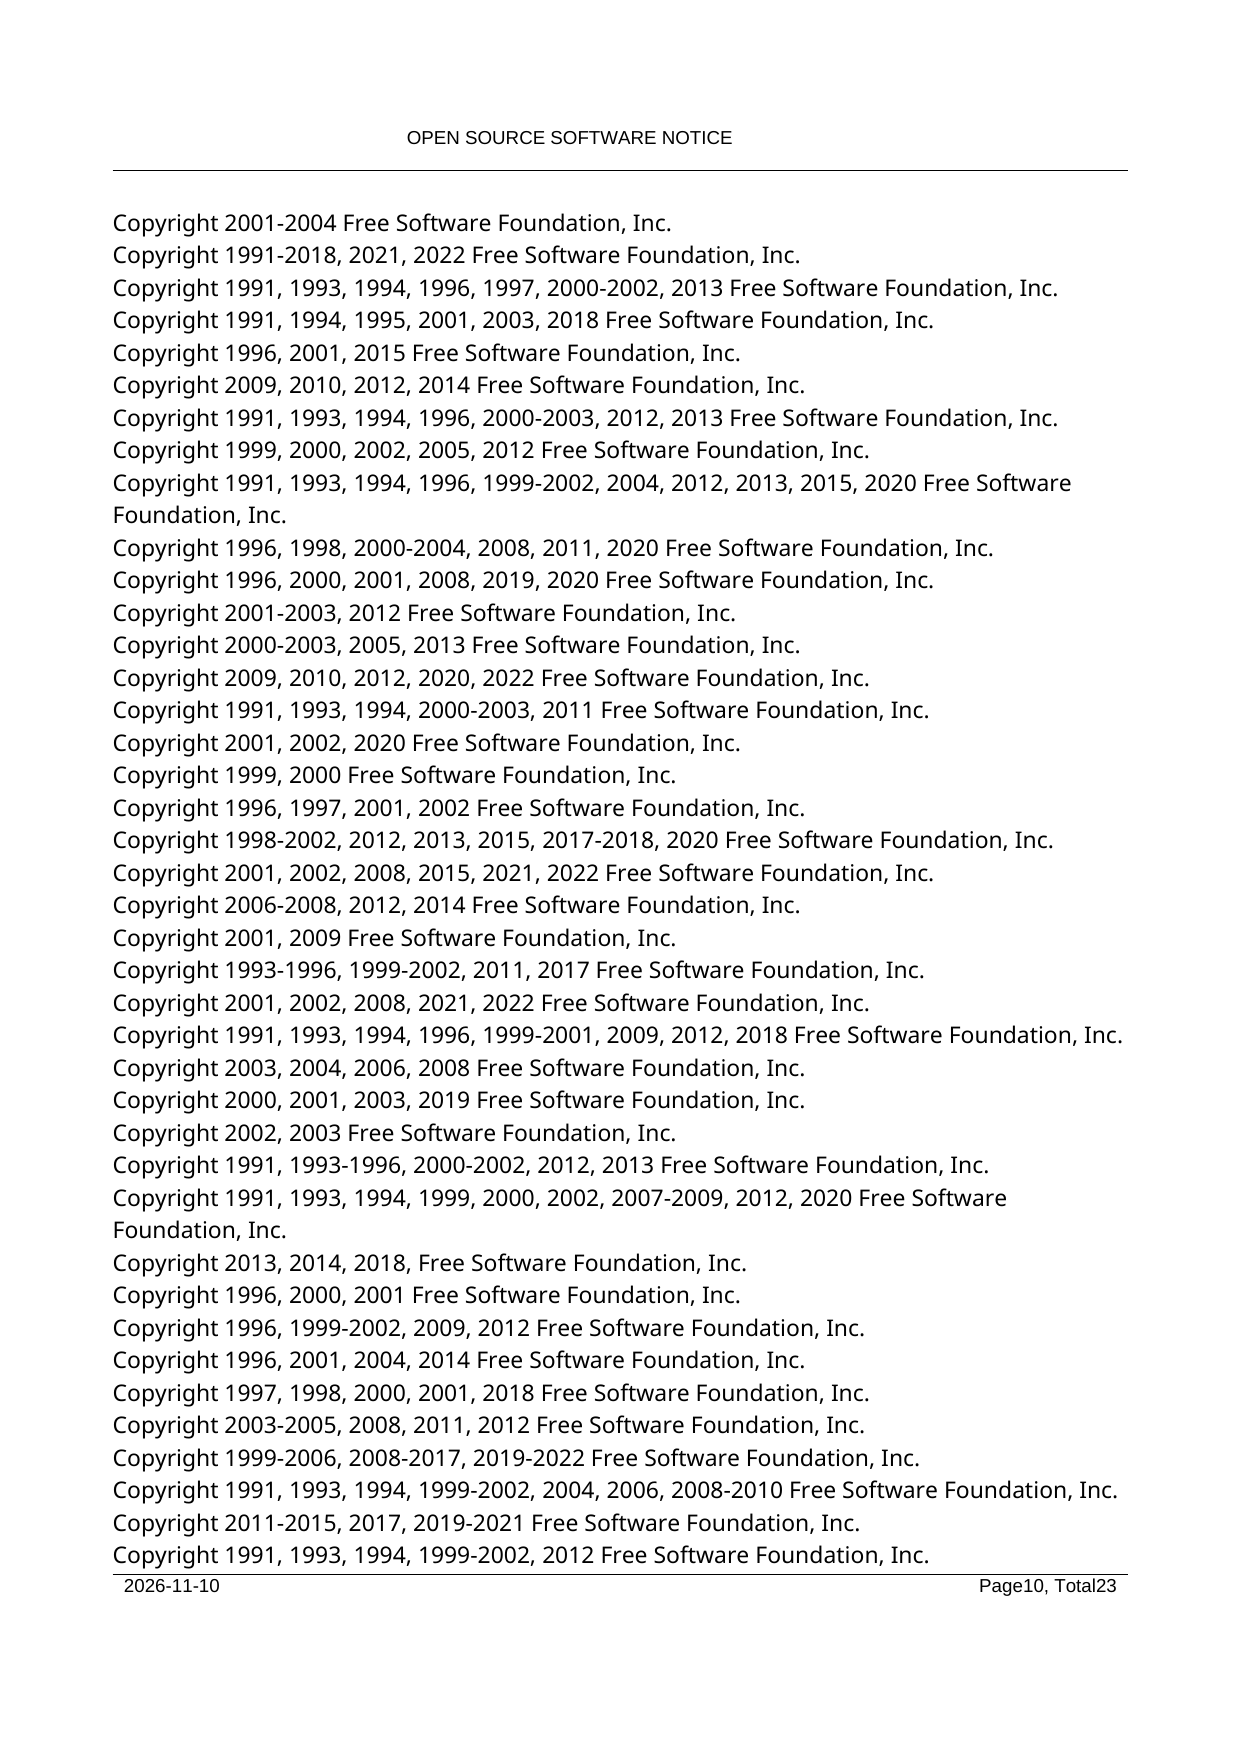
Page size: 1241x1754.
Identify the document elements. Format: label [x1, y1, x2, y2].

text [112, 206, 1128, 1571]
